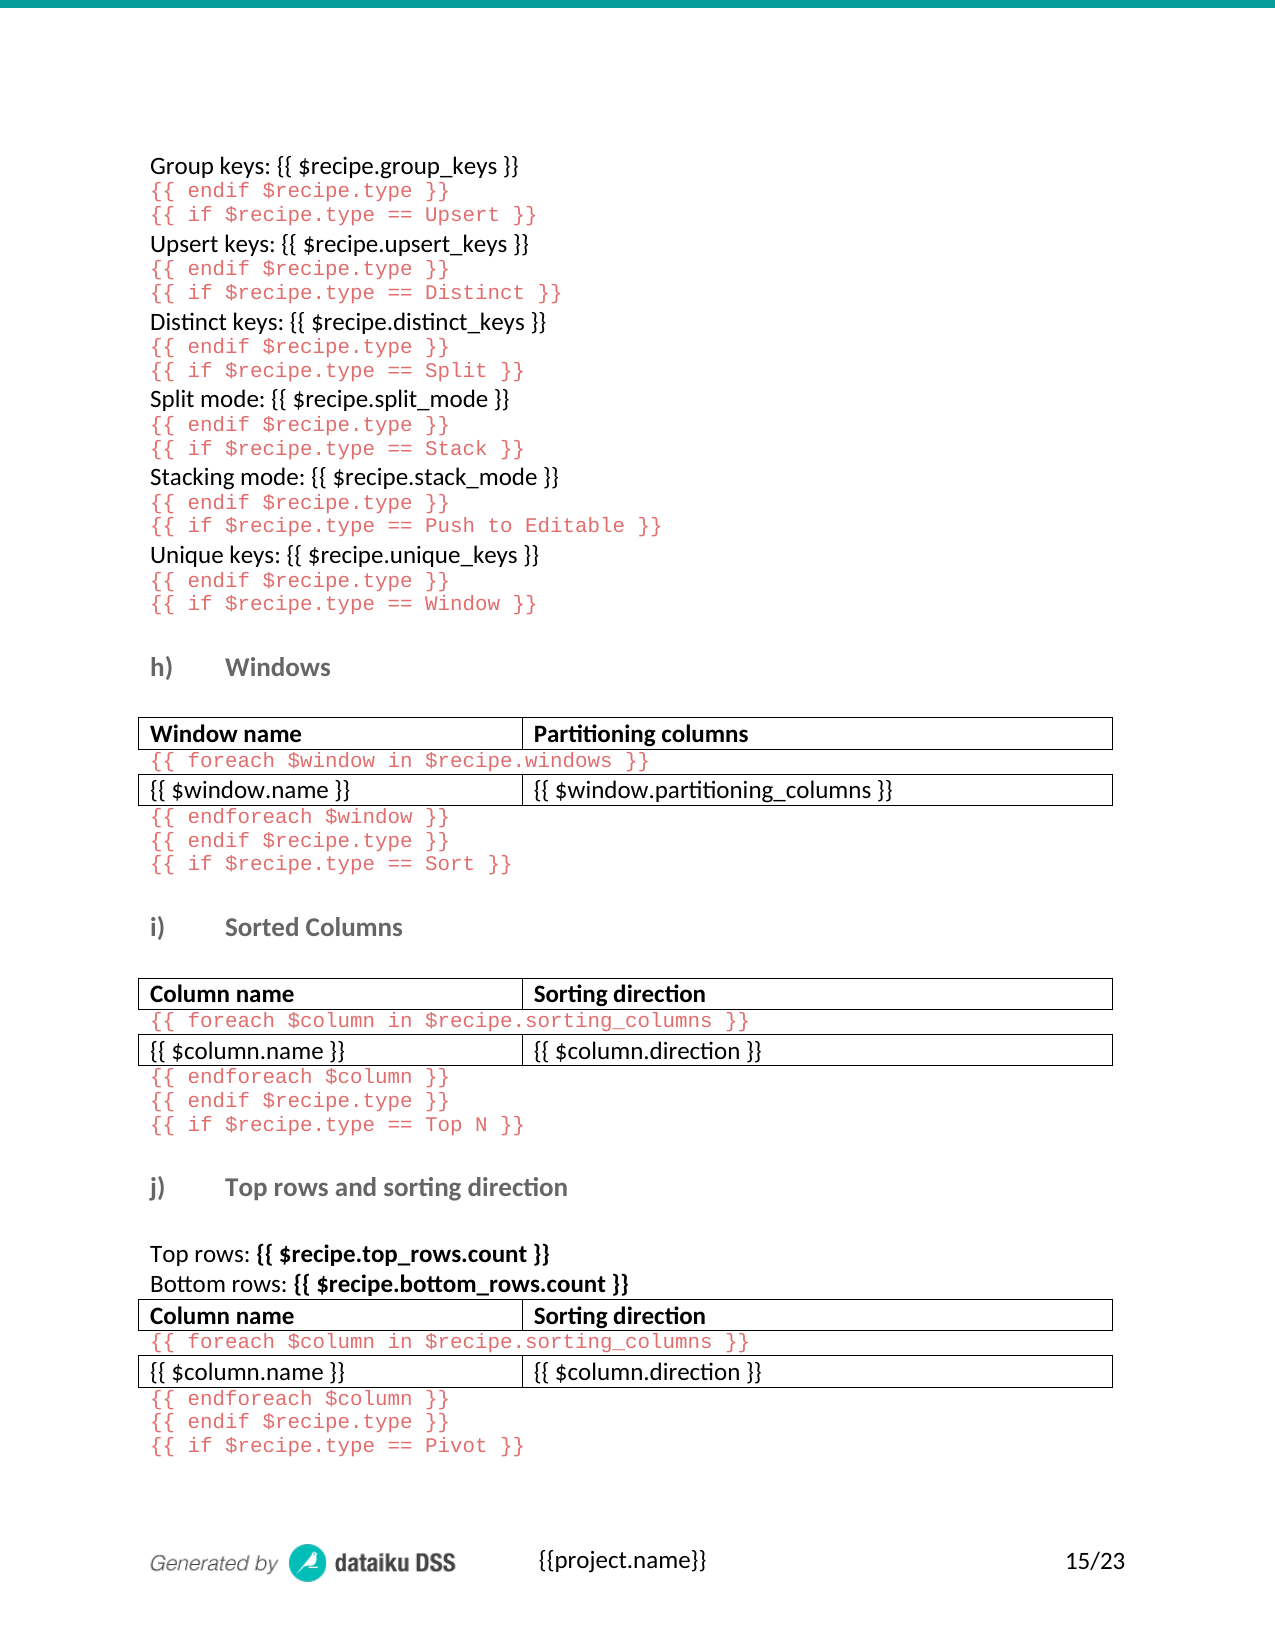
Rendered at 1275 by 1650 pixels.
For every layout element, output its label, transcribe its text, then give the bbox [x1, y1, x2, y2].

subtitle Sorted Columns [150, 910, 1125, 943]
table_header {{ $window.name }} [139, 775, 522, 805]
picture [131, 1538, 473, 1589]
table_header Sorting direction [523, 979, 1112, 1009]
text {{ foreach $window in $recipe.windows }} [150, 750, 1125, 773]
text {{ if $recipe.type == Sort }} [150, 853, 1125, 877]
text {{ endif $recipe.type }} [150, 1090, 1125, 1114]
text Group keys: {{ $recipe.group_keys }} [150, 150, 1125, 181]
text Bottom rows: {{ $recipe.bottom_rows.count }} [150, 1268, 1125, 1299]
text {{ endforeach $column }} [150, 1066, 1125, 1090]
text Top rows: {{ $recipe.top_rows.count }} [150, 1238, 1125, 1268]
subtitle Top rows and sorting direction [150, 1171, 1125, 1204]
text {{ endif $recipe.type }} [150, 258, 1125, 282]
text {{ foreach $column in $recipe.sorting_columns }} [150, 1010, 1125, 1034]
picture [0, 0, 1275, 8]
table_header Column name [139, 1300, 522, 1330]
text {{ if $recipe.type == Push to Editable }} [150, 515, 1125, 539]
text {{ endif $recipe.type }} [150, 414, 1125, 438]
text {{ endforeach $window }} [150, 806, 1125, 830]
text {{ if $recipe.type == Upsert }} [150, 204, 1125, 228]
text Unique keys: {{ $recipe.unique_keys }} [150, 539, 1125, 569]
text {{ if $recipe.type == Stack }} [150, 438, 1125, 461]
text {{ endif $recipe.type }} [150, 336, 1125, 360]
text {{ endif $recipe.type }} [150, 492, 1125, 515]
table_header {{ $column.name }} [139, 1035, 522, 1065]
text {{ endif $recipe.type }} [150, 181, 1125, 204]
table_header Partitioning columns [523, 718, 1112, 749]
text {{ if $recipe.type == Distinct }} [150, 282, 1125, 306]
text Upsert keys: {{ $recipe.upsert_keys }} [150, 228, 1125, 258]
text {{ foreach $column in $recipe.sorting_columns }} [150, 1331, 1125, 1355]
text Split mode: {{ $recipe.split_mode }} [150, 383, 1125, 414]
table_header Window name [139, 718, 522, 749]
text {{ if $recipe.type == Pivot }} [150, 1435, 1125, 1458]
text Distinct keys: {{ $recipe.distinct_keys }} [150, 306, 1125, 336]
table_header {{ $column.name }} [139, 1356, 522, 1387]
text {{ if $recipe.type == Top N }} [150, 1114, 1125, 1137]
table_header Column name [139, 979, 522, 1009]
text {{ endif $recipe.type }} [150, 569, 1125, 593]
subtitle Windows [150, 650, 1125, 683]
text {{ if $recipe.type == Window }} [150, 593, 1125, 617]
text Stacking mode: {{ $recipe.stack_mode }} [150, 461, 1125, 492]
table_header {{ $column.direction }} [523, 1356, 1112, 1387]
text {{ endif $recipe.type }} [150, 1411, 1125, 1435]
text {{ endforeach $column }} [150, 1388, 1125, 1411]
table_header {{ $window.partitioning_columns }} [523, 775, 1112, 805]
table_header Sorting direction [523, 1300, 1112, 1330]
text {{ if $recipe.type == Split }} [150, 360, 1125, 383]
table_header {{ $column.direction }} [523, 1035, 1112, 1065]
text {{ endif $recipe.type }} [150, 830, 1125, 853]
